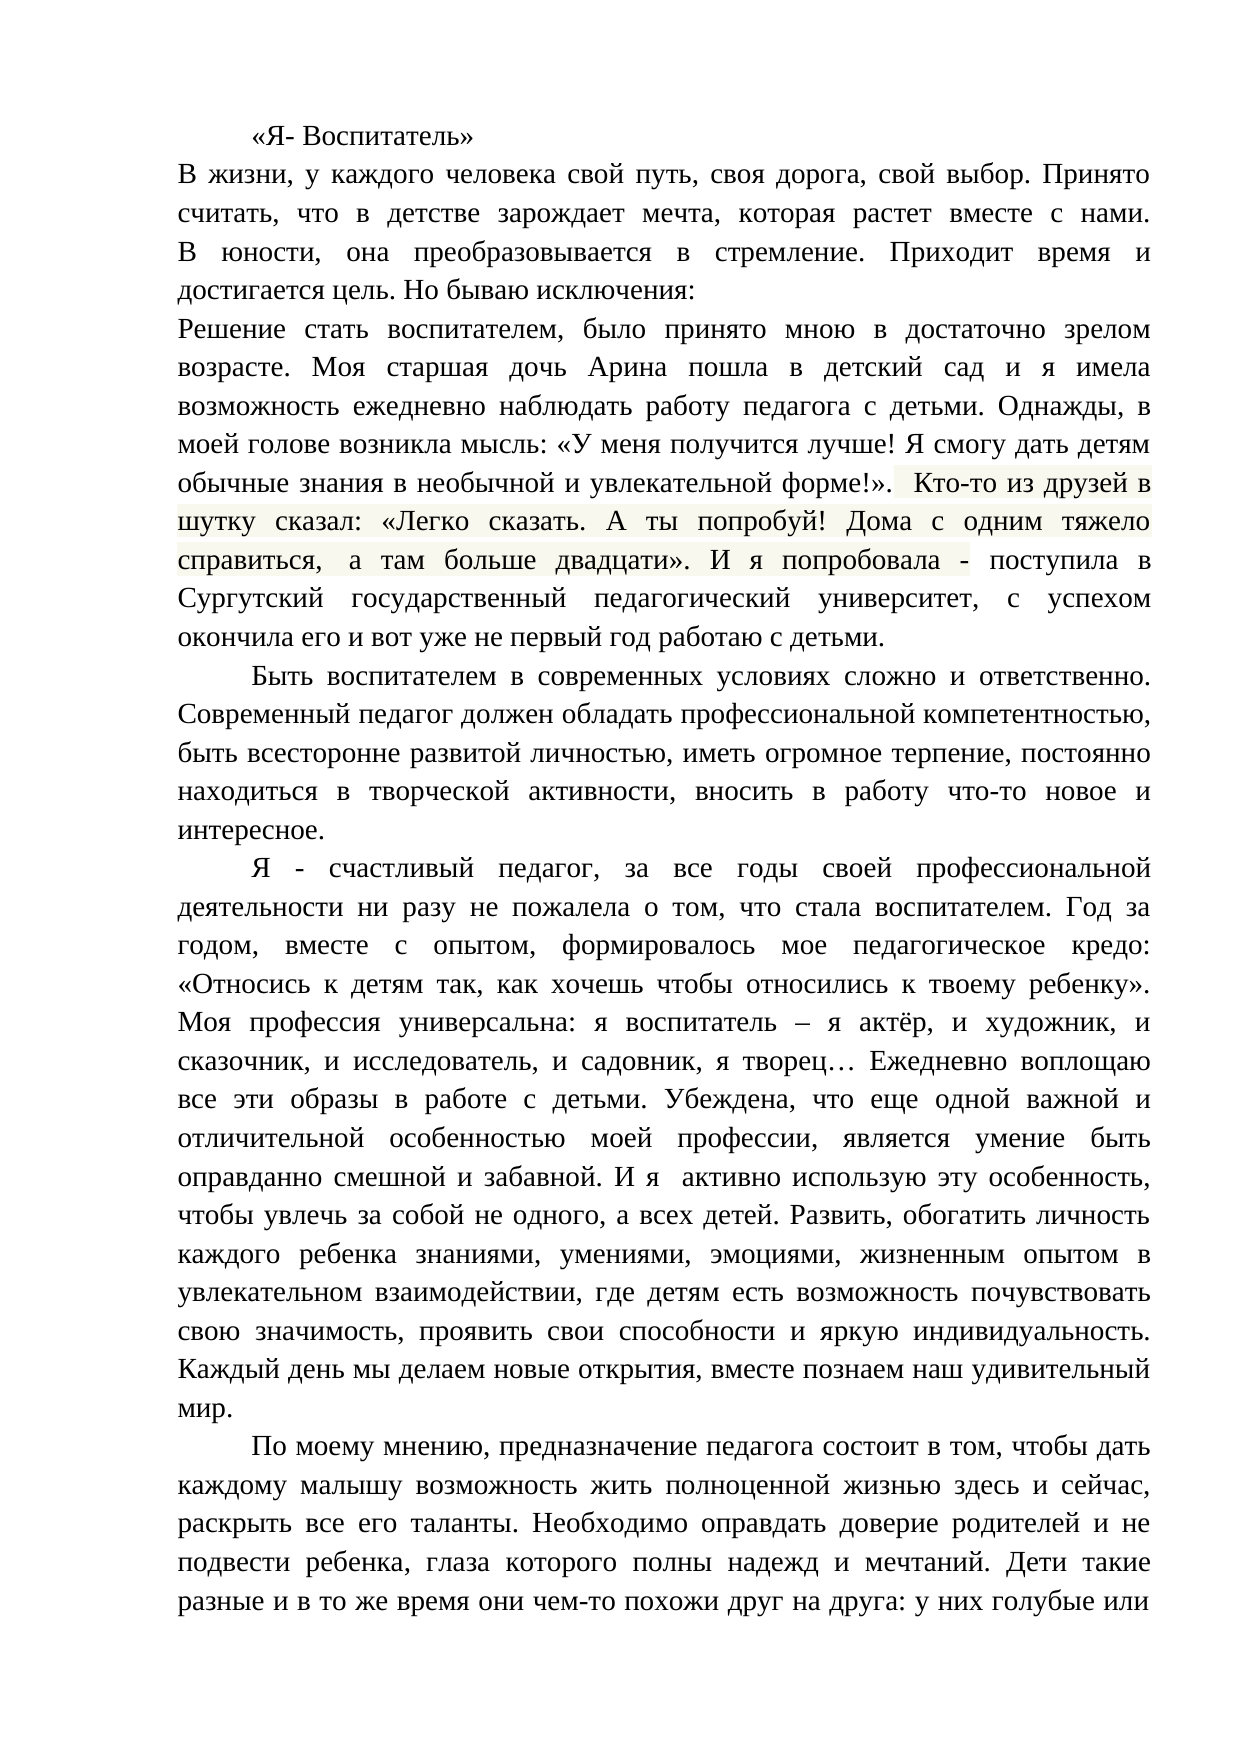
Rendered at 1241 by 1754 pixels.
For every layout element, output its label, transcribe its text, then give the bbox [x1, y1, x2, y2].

text Решение стать воспитателем, было принято мною в достаточно зрелом возрасте. Моя старшая дочь Арина пошла в детский сад и я имела возможность ежедневно наблюдать работу педагога с детьми. Однажды, в моей голове возникла мысль: «У меня получится лучше! Я смогу дать детям обычные знания в необычной и увлекательной форме!». Кто-то из друзей в шутку сказал: «Легко сказать. А ты попробуй! Дома с одним тяжело справиться, а там больше двадцати». И я попробовала - поступила в Сургутский государственный педагогический университет, с успехом окончила его и вот уже не первый год работаю с детьми. [177, 311, 1152, 504]
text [177, 1428, 1152, 1616]
text В жизни, у каждого человека свой путь, своя дорога, свой выбор. Принято считать, что в детстве зарождает мечта, которая растет вместе с нами. В юности, она преобразовывается в стремление. Приходит время и достигается цель. Но бываю исключения: [177, 157, 1152, 306]
text Решение стать воспитателем, было принято мною в достаточно зрелом возрасте. Моя старшая дочь Арина пошла в детский сад и я имела возможность ежедневно наблюдать работу педагога с детьми. Однажды, в моей голове возникла мысль: «У меня получится лучше! Я смогу дать детям обычные знания в необычной и увлекательной форме!». Кто-то из друзей в шутку сказал: «Легко сказать. А ты попробуй! Дома с одним тяжело справиться, а там больше двадцати». И я попробовала - поступила в Сургутский государственный педагогический университет, с успехом окончила его и вот уже не первый год работаю с детьми. [177, 537, 1152, 653]
text Я - счастливый педагог, за все годы своей профессиональной деятельности ни разу не пожалела о том, что стала воспитателем. Год за годом, вместе с опытом, формировалось мое педагогическое кредо: «Относись к детям так, как хочешь чтобы относились к твоему ребенку». Моя профессия универсальна: я воспитатель – я актёр, и художник, и сказочник, и исследователь, и садовник, я творец… Ежедневно воплощаю все эти образы в работе с детьми. Убеждена, что еще одной важной и отличительной особенностью моей профессии, является умение быть оправданно смешной и забавной. И я активно использую эту особенность, чтобы увлечь за собой не одного, а всех детей. Развить, обогатить личность каждого ребенка знаниями, умениями, эмоциями, жизненным опытом в увлекательном взаимодействии, где детям есть возможность почувствовать свою значимость, проявить свои способности и яркую индивидуальность. Каждый день мы делаем новые открытия, вместе познаем наш удивительный мир. [177, 850, 1152, 1423]
text Быть воспитателем в современных условиях сложно и ответственно. Современный педагог должен обладать профессиональной компетентностью, быть всесторонне развитой личностью, иметь огромное терпение, постоянно находиться в творческой активности, вносить в работу что-то новое и интересное. [177, 658, 1152, 845]
text «Я- Воспитатель» [177, 118, 1152, 152]
